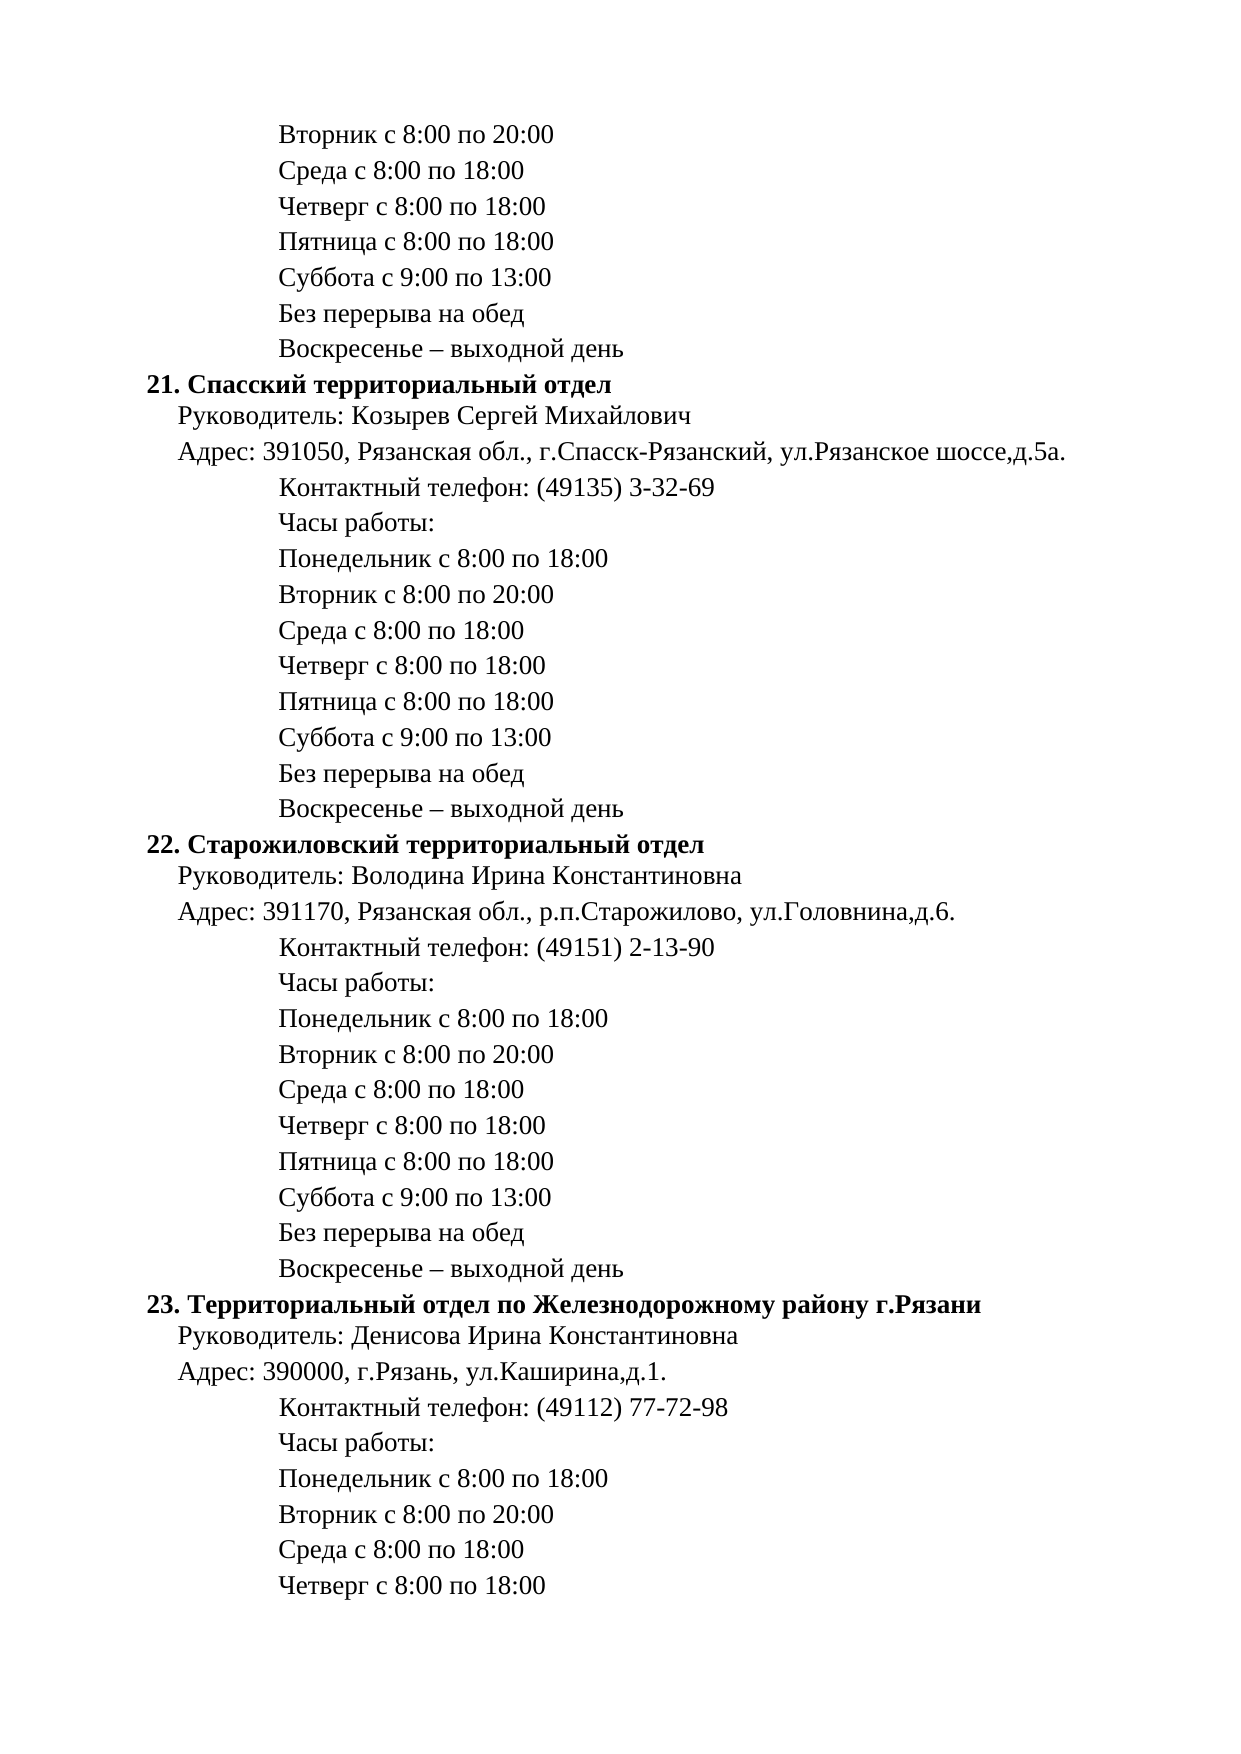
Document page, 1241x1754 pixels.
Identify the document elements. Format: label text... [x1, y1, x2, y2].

text Руководитель: Денисова Ирина Константиновна [177, 1319, 1152, 1350]
text Четверг с 8:00 по 18:00 [251, 1109, 1152, 1141]
text Вторник с 8:00 по 20:00 [251, 578, 1152, 609]
text Суббота с 9:00 по 13:00 [251, 1181, 1152, 1212]
text Воскресенье – выходной день [251, 1252, 1152, 1283]
text Контактный телефон: (49151) 2-13-90 [177, 931, 1152, 962]
text Пятница с 8:00 по 18:00 [251, 685, 1152, 716]
text Среда с 8:00 по 18:00 [251, 614, 1152, 645]
text Вторник с 8:00 по 20:00 [251, 1038, 1152, 1069]
text Без перерыва на обед [251, 1217, 1152, 1248]
text Пятница с 8:00 по 18:00 [251, 225, 1152, 256]
text Часы работы: [251, 966, 1152, 998]
text Адрес: 391170, Рязанская обл., р.п.Старожилово, ул.Головнина,д.6. [177, 895, 1152, 926]
text Понедельник с 8:00 по 18:00 [251, 542, 1152, 573]
text Вторник с 8:00 по 20:00 [251, 1498, 1152, 1529]
text Контактный телефон: (49112) 77-72-98 [177, 1391, 1152, 1422]
text Часы работы: [251, 507, 1152, 538]
text Воскресенье – выходной день [251, 332, 1152, 364]
text Без перерыва на обед [251, 297, 1152, 328]
text Вторник с 8:00 по 20:00 [251, 118, 1152, 149]
text Без перерыва на обед [251, 757, 1152, 788]
text 23. Территориальный отдел по Железнодорожному району г.Рязани [140, 1288, 1152, 1319]
text Контактный телефон: (49135) 3-32-69 [177, 471, 1152, 502]
text Пятница с 8:00 по 18:00 [251, 1145, 1152, 1176]
text Среда с 8:00 по 18:00 [251, 154, 1152, 185]
text Руководитель: Козырев Сергей Михайлович [177, 399, 1152, 431]
text Среда с 8:00 по 18:00 [251, 1074, 1152, 1105]
text Часы работы: [251, 1426, 1152, 1457]
text Руководитель: Володина Ирина Константиновна [177, 859, 1152, 890]
text Воскресенье – выходной день [251, 792, 1152, 823]
text Четверг с 8:00 по 18:00 [251, 189, 1152, 221]
text 21. Спасский территориальный отдел [140, 368, 1152, 399]
text Четверг с 8:00 по 18:00 [251, 1569, 1152, 1600]
text Суббота с 9:00 по 13:00 [251, 261, 1152, 292]
text Адрес: 390000, г.Рязань, ул.Каширина,д.1. [177, 1355, 1152, 1386]
text Среда с 8:00 по 18:00 [251, 1533, 1152, 1565]
text Понедельник с 8:00 по 18:00 [251, 1002, 1152, 1033]
text Четверг с 8:00 по 18:00 [251, 649, 1152, 681]
text Адрес: 391050, Рязанская обл., г.Спасск-Рязанский, ул.Рязанское шоссе,д.5а. [177, 435, 1152, 466]
text 22. Старожиловский территориальный отдел [140, 828, 1152, 859]
text Суббота с 9:00 по 13:00 [251, 721, 1152, 752]
text Понедельник с 8:00 по 18:00 [251, 1462, 1152, 1493]
